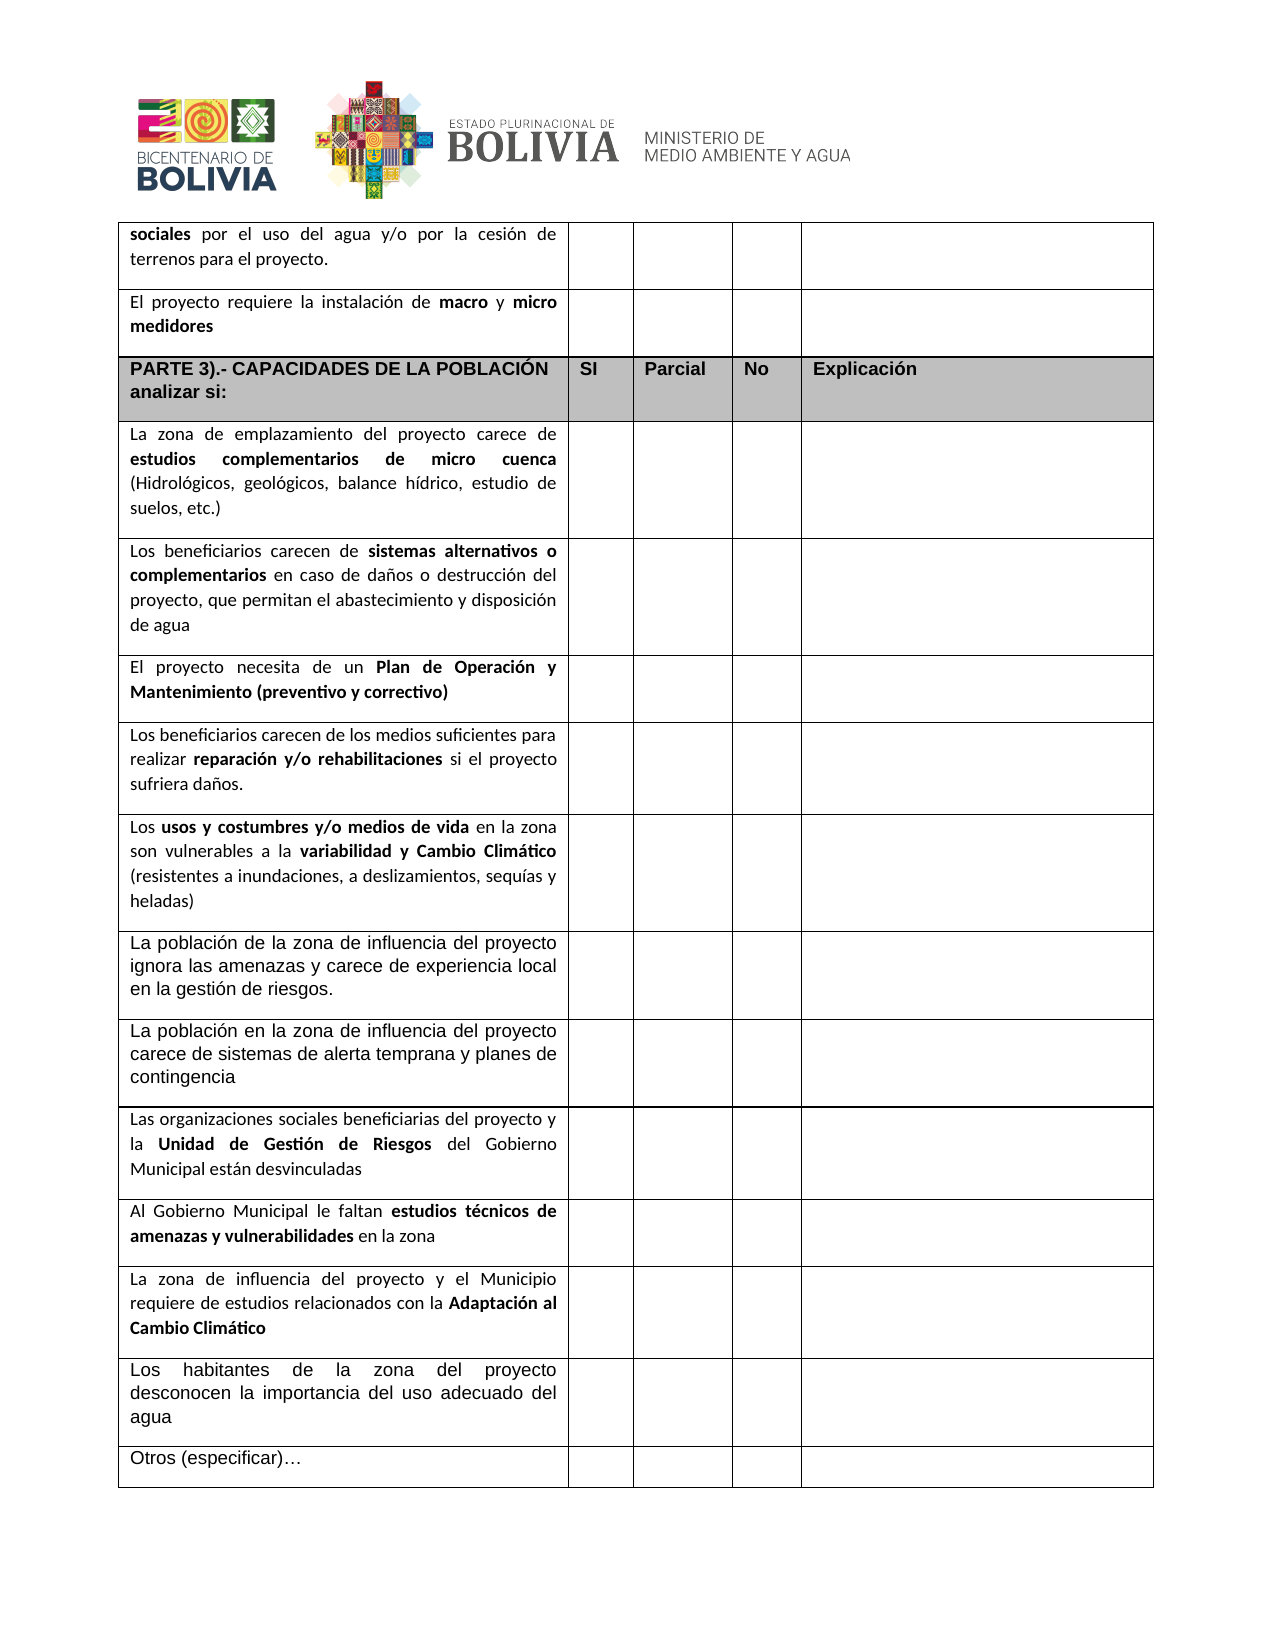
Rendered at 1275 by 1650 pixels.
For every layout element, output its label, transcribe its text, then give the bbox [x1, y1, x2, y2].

table_cell [634, 723, 732, 814]
table_cell Las organizaciones sociales beneficiarias del proyecto y la Unidad de Gestión de Riesgos del Gobierno Municipal están desvinculadas [119, 1108, 568, 1198]
table_cell [634, 1200, 732, 1266]
table_cell [569, 932, 633, 1018]
table_cell [634, 539, 732, 654]
table_cell [569, 539, 633, 654]
table_cell [634, 815, 732, 931]
table_cell Parcial [634, 358, 732, 421]
table_cell No [733, 358, 801, 421]
table_cell [634, 1267, 732, 1358]
table_cell [802, 422, 1153, 538]
table_cell El proyecto necesita de un Plan de Operación y Mantenimiento (preventivo y correctivo) [119, 656, 568, 722]
picture [315, 81, 851, 199]
table_cell [802, 723, 1153, 814]
table_cell [569, 290, 633, 356]
table_cell [733, 815, 801, 931]
table_cell [802, 656, 1153, 722]
table_cell La zona de influencia del proyecto y el Municipio requiere de estudios relacionados con la Adaptación al Cambio Climático [119, 1267, 568, 1358]
table_cell [569, 1108, 633, 1198]
table_cell Los beneficiarios carecen de los medios suficientes para realizar reparación y/o rehabilitaciones si el proyecto sufriera daños. [119, 723, 568, 814]
table_cell SI [569, 358, 633, 421]
table_cell [569, 656, 633, 722]
table_cell Los habitantes de la zona del proyecto desconocen la importancia del uso adecuado del agua [119, 1359, 568, 1446]
table_cell [634, 422, 732, 538]
table_cell [569, 1020, 633, 1106]
table_cell Al Gobierno Municipal le faltan estudios técnicos de amenazas y vulnerabilidades en la zona [119, 1200, 568, 1266]
table_cell [634, 290, 732, 356]
table_cell [802, 223, 1153, 289]
table_cell [802, 1108, 1153, 1198]
table_cell [569, 1447, 633, 1487]
table_cell PARTE 3).- CAPACIDADES DE LA POBLACIÓN analizar si: [119, 358, 568, 421]
table_cell [634, 1108, 732, 1198]
picture [118, 70, 302, 213]
table_cell [802, 1359, 1153, 1446]
table_cell [802, 539, 1153, 654]
table_cell [733, 1267, 801, 1358]
table_cell [733, 290, 801, 356]
table_cell [569, 223, 633, 289]
table_cell [634, 223, 732, 289]
table_cell [733, 422, 801, 538]
table_cell [802, 290, 1153, 356]
table_cell [634, 656, 732, 722]
table_cell [634, 1447, 732, 1487]
table_cell [733, 1200, 801, 1266]
table_cell [802, 1267, 1153, 1358]
table_cell El proyecto requiere la instalación de macro y micro medidores [119, 290, 568, 356]
table_cell [569, 422, 633, 538]
table_cell [802, 1020, 1153, 1106]
table_cell [569, 815, 633, 931]
table_cell Otros (especificar)… [119, 1447, 568, 1487]
table_cell Los usos y costumbres y/o medios de vida en la zona son vulnerables a la variabilidad y Cambio Climático (resistentes a inundaciones, a deslizamientos, sequías y heladas) [119, 815, 568, 931]
table_cell [733, 932, 801, 1018]
table_cell [569, 1200, 633, 1266]
table_cell [634, 1020, 732, 1106]
table_cell [733, 1020, 801, 1106]
table_cell La zona de emplazamiento del proyecto carece de estudios complementarios de micro cuenca (Hidrológicos, geológicos, balance hídrico, estudio de suelos, etc.) [119, 422, 568, 538]
table_cell [634, 932, 732, 1018]
table_cell [802, 1200, 1153, 1266]
table_cell [733, 1447, 801, 1487]
table_cell En la zona existe potencial de generarse conflictos sociales por el uso del agua y/o por la cesión de terrenos para el proyecto. [119, 223, 568, 289]
table_cell [733, 539, 801, 654]
table_cell [733, 723, 801, 814]
table_cell [733, 656, 801, 722]
table_cell [802, 932, 1153, 1018]
table_cell [569, 1267, 633, 1358]
table_cell [733, 1359, 801, 1446]
table_cell [802, 815, 1153, 931]
table_cell [634, 1359, 732, 1446]
table_cell [733, 1108, 801, 1198]
table_cell La población de la zona de influencia del proyecto ignora las amenazas y carece de experiencia local en la gestión de riesgos. [119, 932, 568, 1018]
table_cell [569, 1359, 633, 1446]
table_cell Explicación [802, 358, 1153, 421]
table_cell La población en la zona de influencia del proyecto carece de sistemas de alerta temprana y planes de contingencia [119, 1020, 568, 1106]
table_cell [733, 223, 801, 289]
table_cell [569, 723, 633, 814]
table_cell [802, 1447, 1153, 1487]
table_cell Los beneficiarios carecen de sistemas alternativos o complementarios en caso de daños o destrucción del proyecto, que permitan el abastecimiento y disposición de agua [119, 539, 568, 654]
